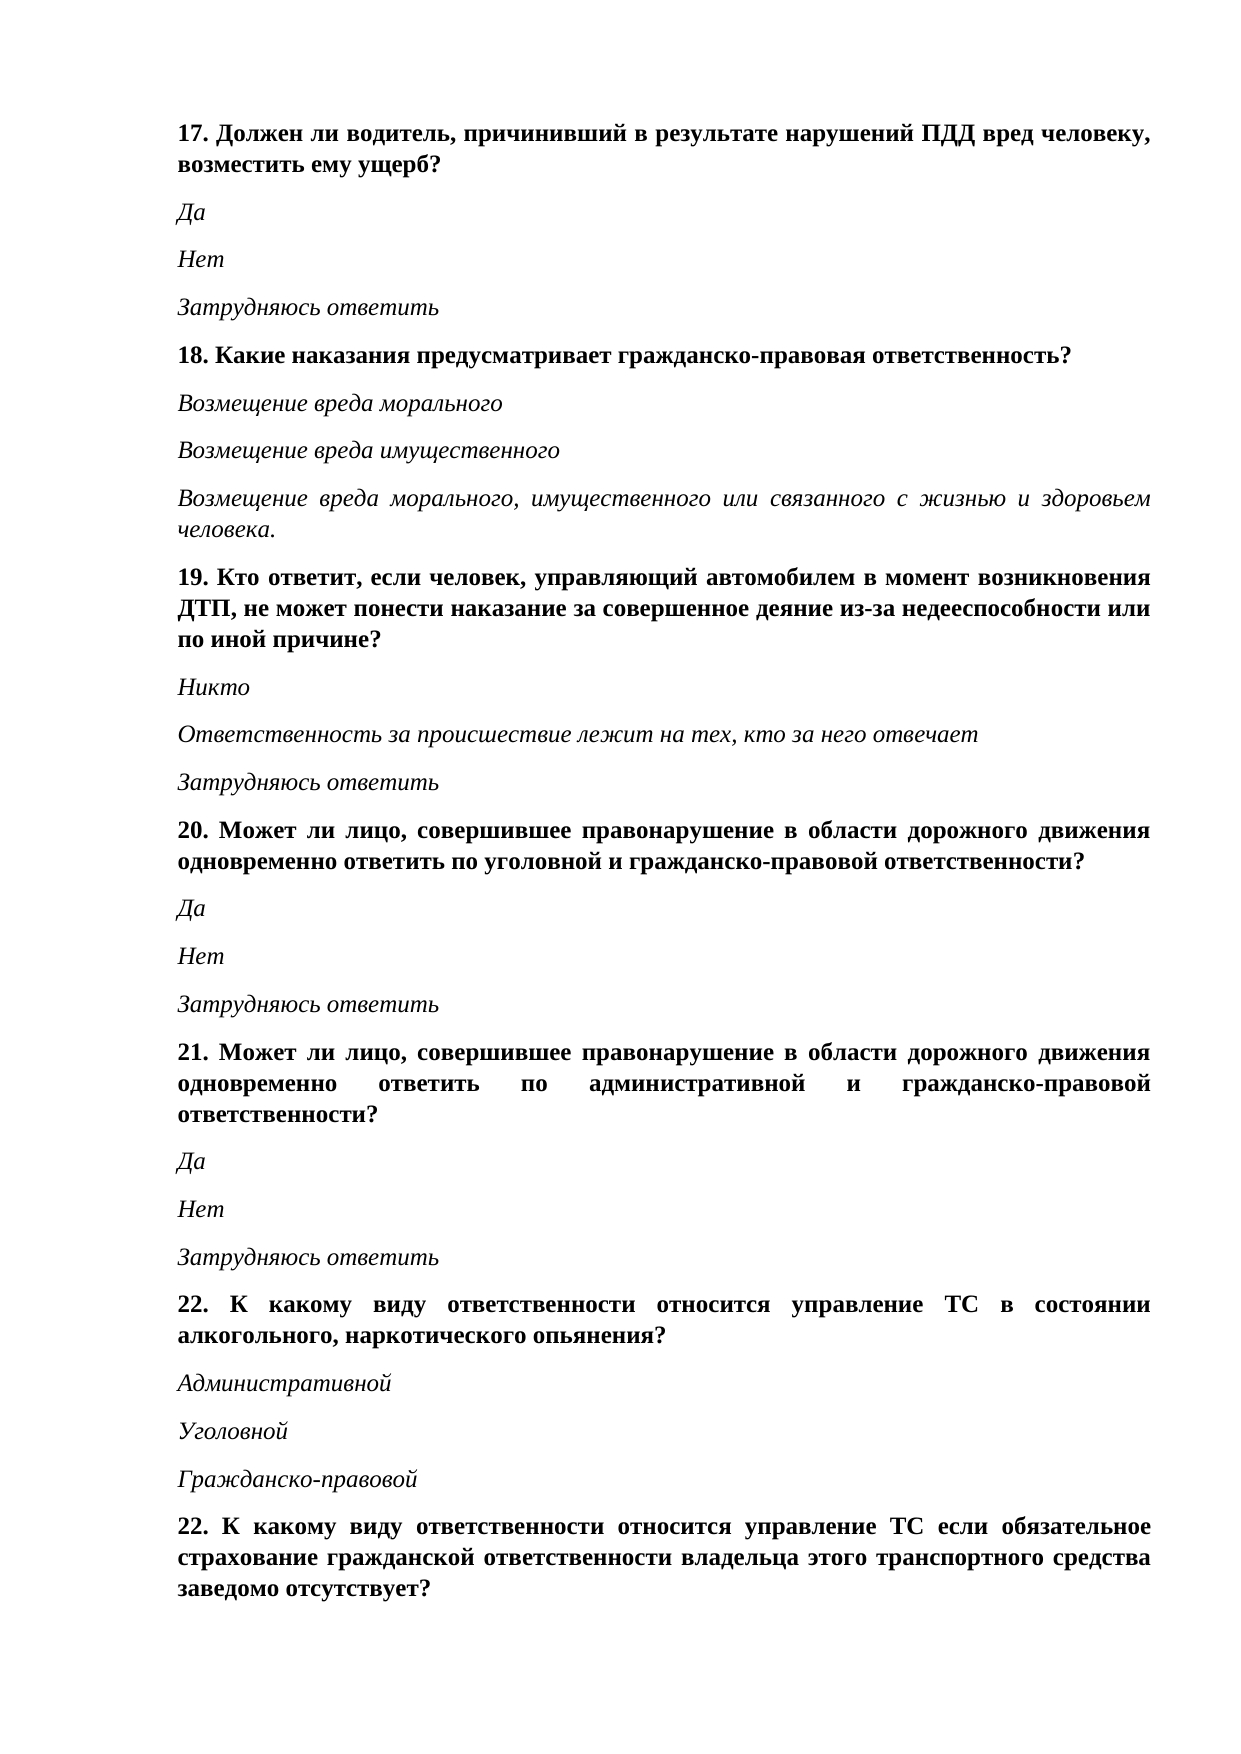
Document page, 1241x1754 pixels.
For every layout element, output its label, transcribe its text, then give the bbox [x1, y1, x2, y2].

text 22. К какому виду ответственности относится управление ТС если обязательное страхование гражданской ответственности владельца этого транспортного средства заведомо отсутствует? [177, 1511, 1152, 1602]
text 17. Должен ли водитель, причинивший в результате нарушений ПДД вред человеку, возместить ему ущерб? [177, 118, 1152, 178]
text 22. К какому виду ответственности относится управление ТС в состоянии алкогольного, наркотического опьянения? [177, 1289, 1152, 1349]
text Возмещение вреда морального, имущественного или связанного с жизнью и здоровьем человека. [177, 483, 1152, 543]
text Затрудняюсь ответить [177, 767, 1152, 796]
text Нет [177, 244, 1152, 273]
text Уголовной [177, 1416, 1152, 1445]
text Нет [177, 941, 1152, 970]
text Никто [177, 672, 1152, 700]
text 19. Кто ответит, если человек, управляющий автомобилем в момент возникновения ДТП, не может понести наказание за совершенное деяние из-за недееспособности или по иной причине? [177, 562, 1152, 653]
text 20. Может ли лицо, совершившее правонарушение в области дорожного движения одновременно ответить по уголовной и гражданско-правовой ответственности? [177, 815, 1152, 874]
text Гражданско-правовой [177, 1464, 1152, 1492]
text Ответственность за происшествие лежит на тех, кто за него отвечает [177, 719, 1152, 748]
text Возмещение вреда морального [177, 388, 1152, 416]
text Да [177, 893, 1152, 922]
text Затрудняюсь ответить [177, 292, 1152, 321]
text Да [177, 1146, 1152, 1175]
text Затрудняюсь ответить [177, 989, 1152, 1018]
text 18. Какие наказания предусматривает гражданско-правовая ответственность? [177, 340, 1152, 369]
text Возмещение вреда имущественного [177, 435, 1152, 464]
text Нет [177, 1194, 1152, 1223]
text 21. Может ли лицо, совершившее правонарушение в области дорожного движения одновременно ответить по административной и гражданско-правовой ответственности? [177, 1037, 1152, 1127]
text Да [177, 197, 1152, 226]
text Административной [177, 1368, 1152, 1397]
text Затрудняюсь ответить [177, 1242, 1152, 1271]
